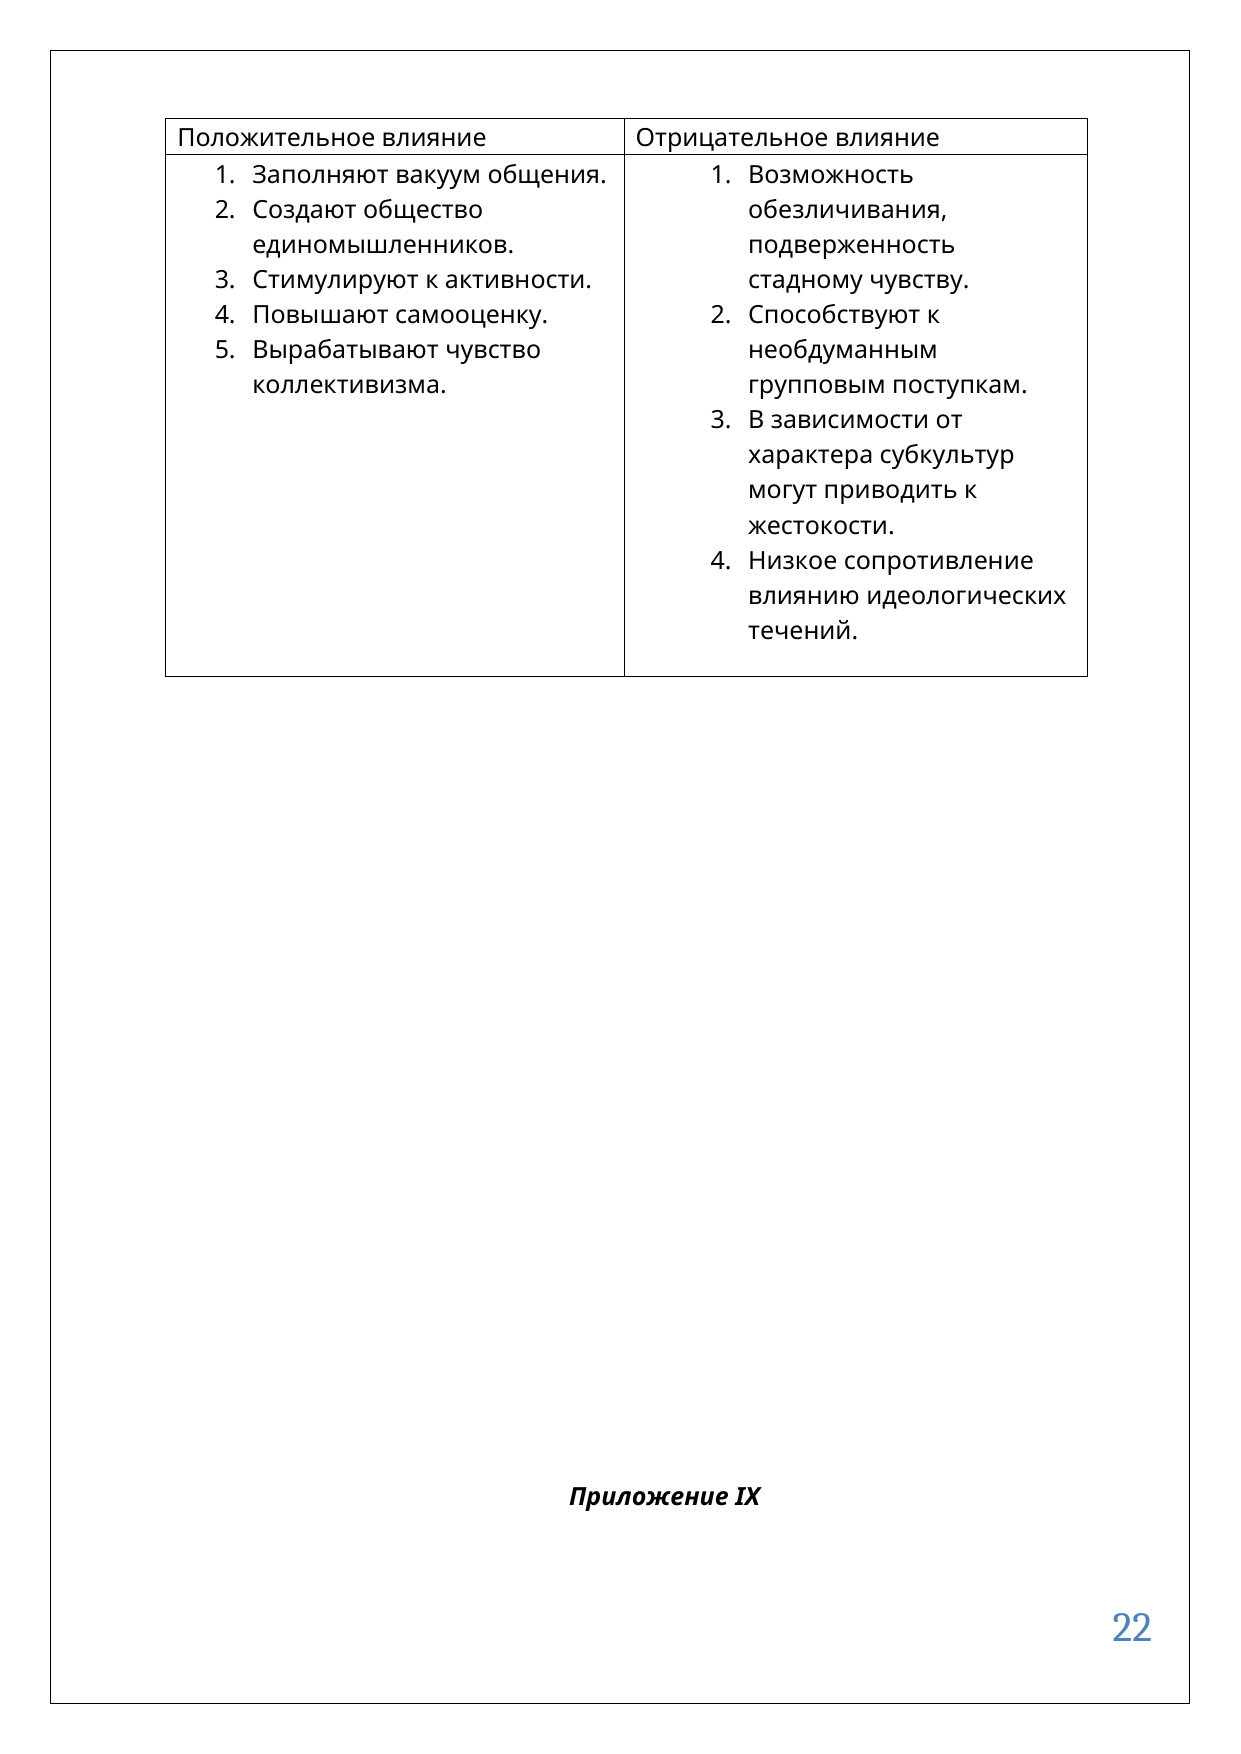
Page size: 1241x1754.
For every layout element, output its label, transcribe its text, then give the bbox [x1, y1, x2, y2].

table_header Положительное влияние [166, 119, 624, 154]
table_cell Возможность обезличивания, подверженность стадному чувству. Способствуют к необдуманным групповым поступкам. В зависимости от характера субкультур могут приводить к жестокости. Низкое сопротивление влиянию идеологических течений. [625, 155, 1087, 676]
text Приложение IX [177, 1477, 1152, 1512]
table_cell Заполняют вакуум общения. Создают общество единомышленников. Стимулируют к активности. Повышают самооценку. Вырабатывают чувство коллективизма. [166, 155, 624, 676]
table_header Отрицательное влияние [625, 119, 1087, 154]
